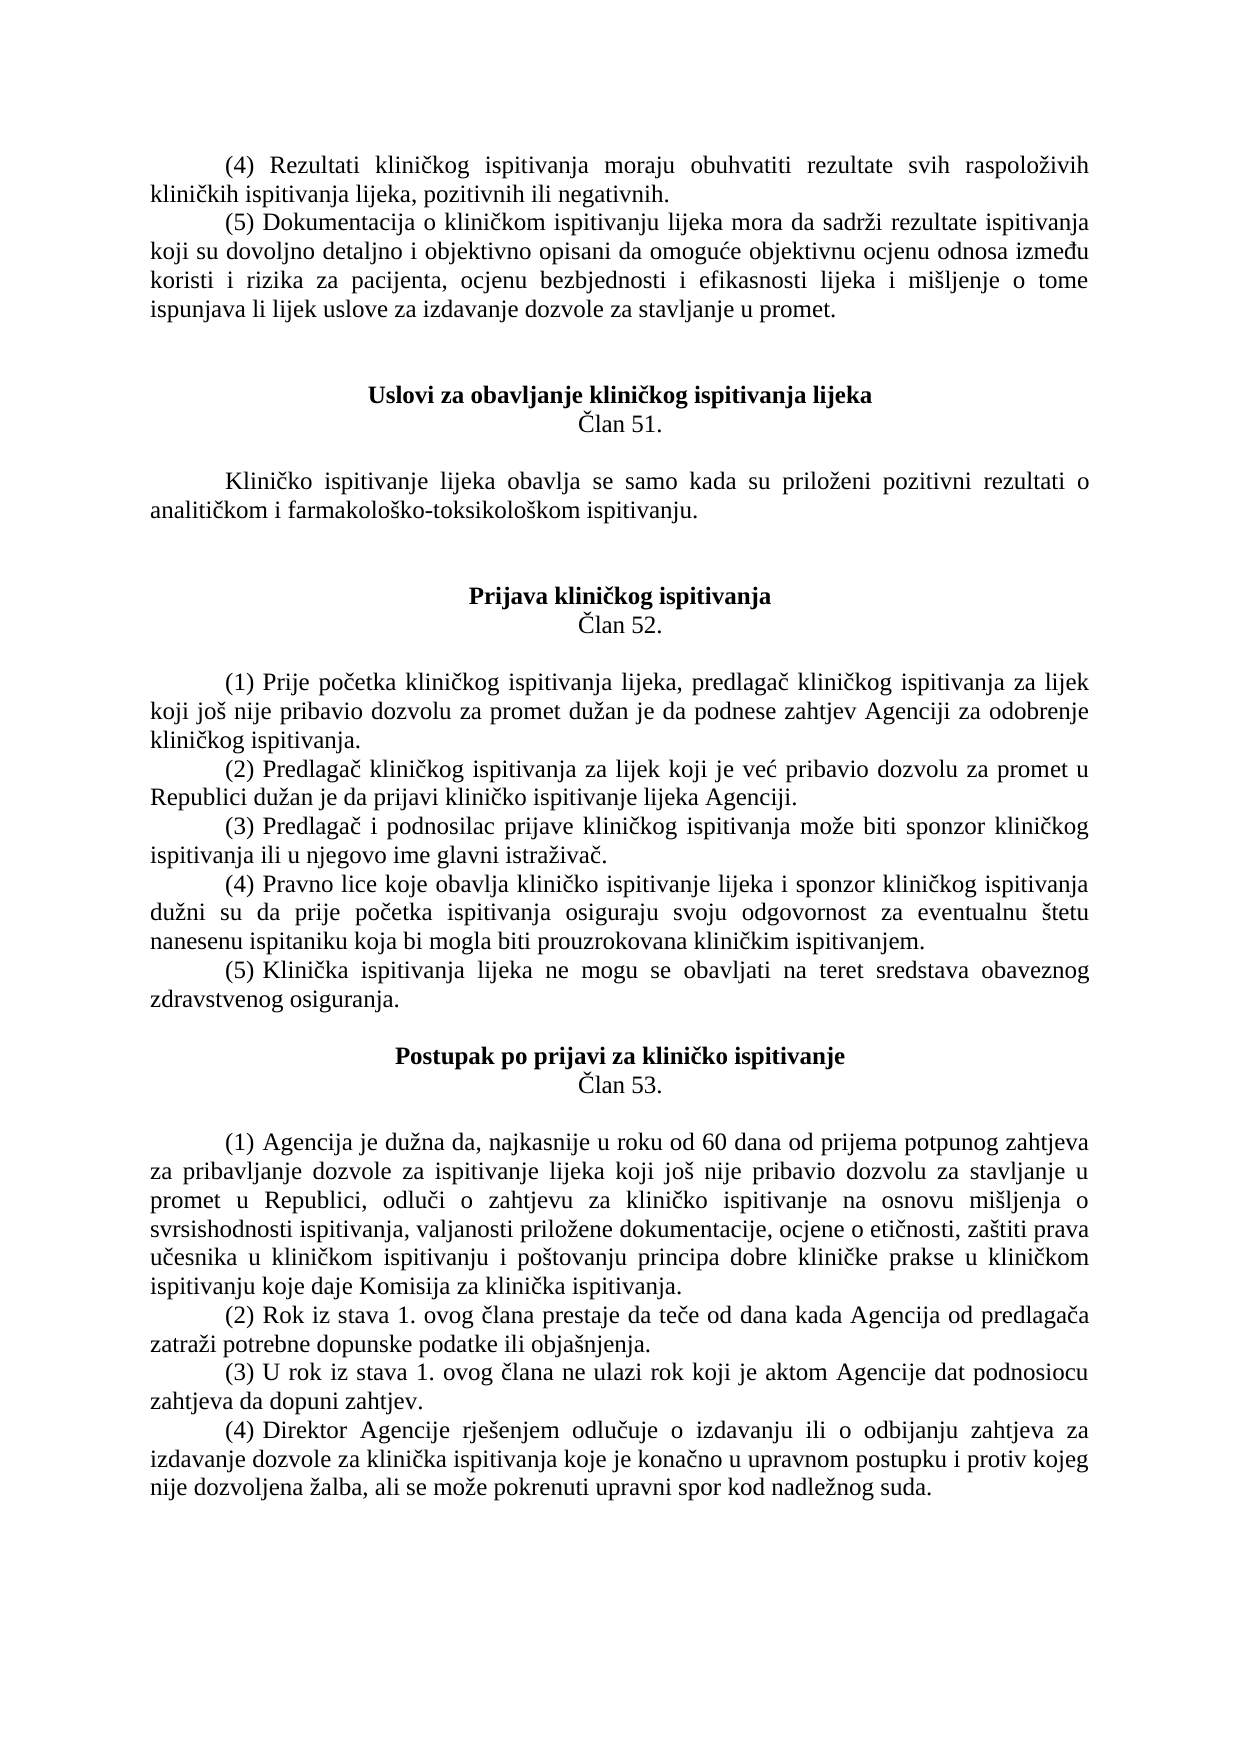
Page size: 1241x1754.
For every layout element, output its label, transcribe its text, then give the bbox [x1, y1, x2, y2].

text (4) Direktor Agencije rješenjem odlučuje o izdavanju ili o odbijanju zahtjeva za izdavanje dozvole za klinička ispitivanja koje je konačno u upravnom postupku i protiv kojeg nije dozvoljena žalba, ali se može pokrenuti upravni spor kod nadležnog suda. [150, 1415, 1090, 1501]
text Član 53. [150, 1070, 1090, 1099]
text (4) Pravno lice koje obavlja kliničko ispitivanje lijeka i sponzor kliničkog ispitivanja dužni su da prije početka ispitivanja osiguraju svoju odgovornost za eventualnu štetu nanesenu ispitaniku koja bi mogla biti prouzrokovana kliničkim ispitivanjem. [150, 869, 1090, 955]
text Kliničko ispitivanje lijeka obavlja se samo kada su priloženi pozitivni rezultati o analitičkom i farmakološko-toksikološkom ispitivanju. [150, 466, 1090, 524]
text Uslovi za obavljanje kliničkog ispitivanja lijeka [150, 380, 1090, 409]
text (4) Rezultati kliničkog ispitivanja moraju obuhvatiti rezultate svih raspoloživih kliničkih ispitivanja lijeka, pozitivnih ili negativnih. [150, 150, 1090, 207]
text Postupak po prijavi za kliničko ispitivanje [150, 1041, 1090, 1070]
text (1) Agencija je dužna da, najkasnije u roku od 60 dana od prijema potpunog zahtjeva za pribavljanje dozvole za ispitivanje lijeka koji još nije pribavio dozvolu za stavljanje u promet u Republici, odluči o zahtjevu za kliničko ispitivanje na osnovu mišljenja o svrsishodnosti ispitivanja, valjanosti priložene dokumentacije, ocjene o etičnosti, zaštiti prava učesnika u kliničkom ispitivanju i poštovanju principa dobre kliničke prakse u kliničkom ispitivanju koje daje Komisija za klinička ispitivanja. [150, 1127, 1090, 1300]
text (2) Predlagač kliničkog ispitivanja za lijek koji je već pribavio dozvolu za promet u Republici dužan je da prijavi kliničko ispitivanje lijeka Agenciji. [150, 754, 1090, 811]
text Prijava kliničkog ispitivanja [150, 581, 1090, 610]
text Član 52. [150, 610, 1090, 639]
text (5) Dokumentacija o kliničkom ispitivanju lijeka mora da sadrži rezultate ispitivanja koji su dovoljno detaljno i objektivno opisani da omoguće objektivnu ocjenu odnosa između koristi i rizika za pacijenta, ocjenu bezbjednosti i efikasnosti lijeka i mišljenje o tome ispunjava li lijek uslove za izdavanje dozvole za stavljanje u promet. [150, 207, 1090, 322]
text (3) U rok iz stava 1. ovog člana ne ulazi rok koji je aktom Agencije dat podnosiocu zahtjeva da dopuni zahtjev. [150, 1357, 1090, 1415]
text (2) Rok iz stava 1. ovog člana prestaje da teče od dana kada Agencija od predlagača zatraži potrebne dopunske podatke ili objašnjenja. [150, 1300, 1090, 1357]
text Član 51. [150, 409, 1090, 437]
text (5) Klinička ispitivanja lijeka ne mogu se obavljati na teret sredstava obaveznog zdravstvenog osiguranja. [150, 955, 1090, 1012]
text (3) Predlagač i podnosilac prijave kliničkog ispitivanja može biti sponzor kliničkog ispitivanja ili u njegovo ime glavni istraživač. [150, 811, 1090, 869]
text (1) Prije početka kliničkog ispitivanja lijeka, predlagač kliničkog ispitivanja za lijek koji još nije pribavio dozvolu za promet dužan je da podnese zahtjev Agenciji za odobrenje kliničkog ispitivanja. [150, 667, 1090, 754]
